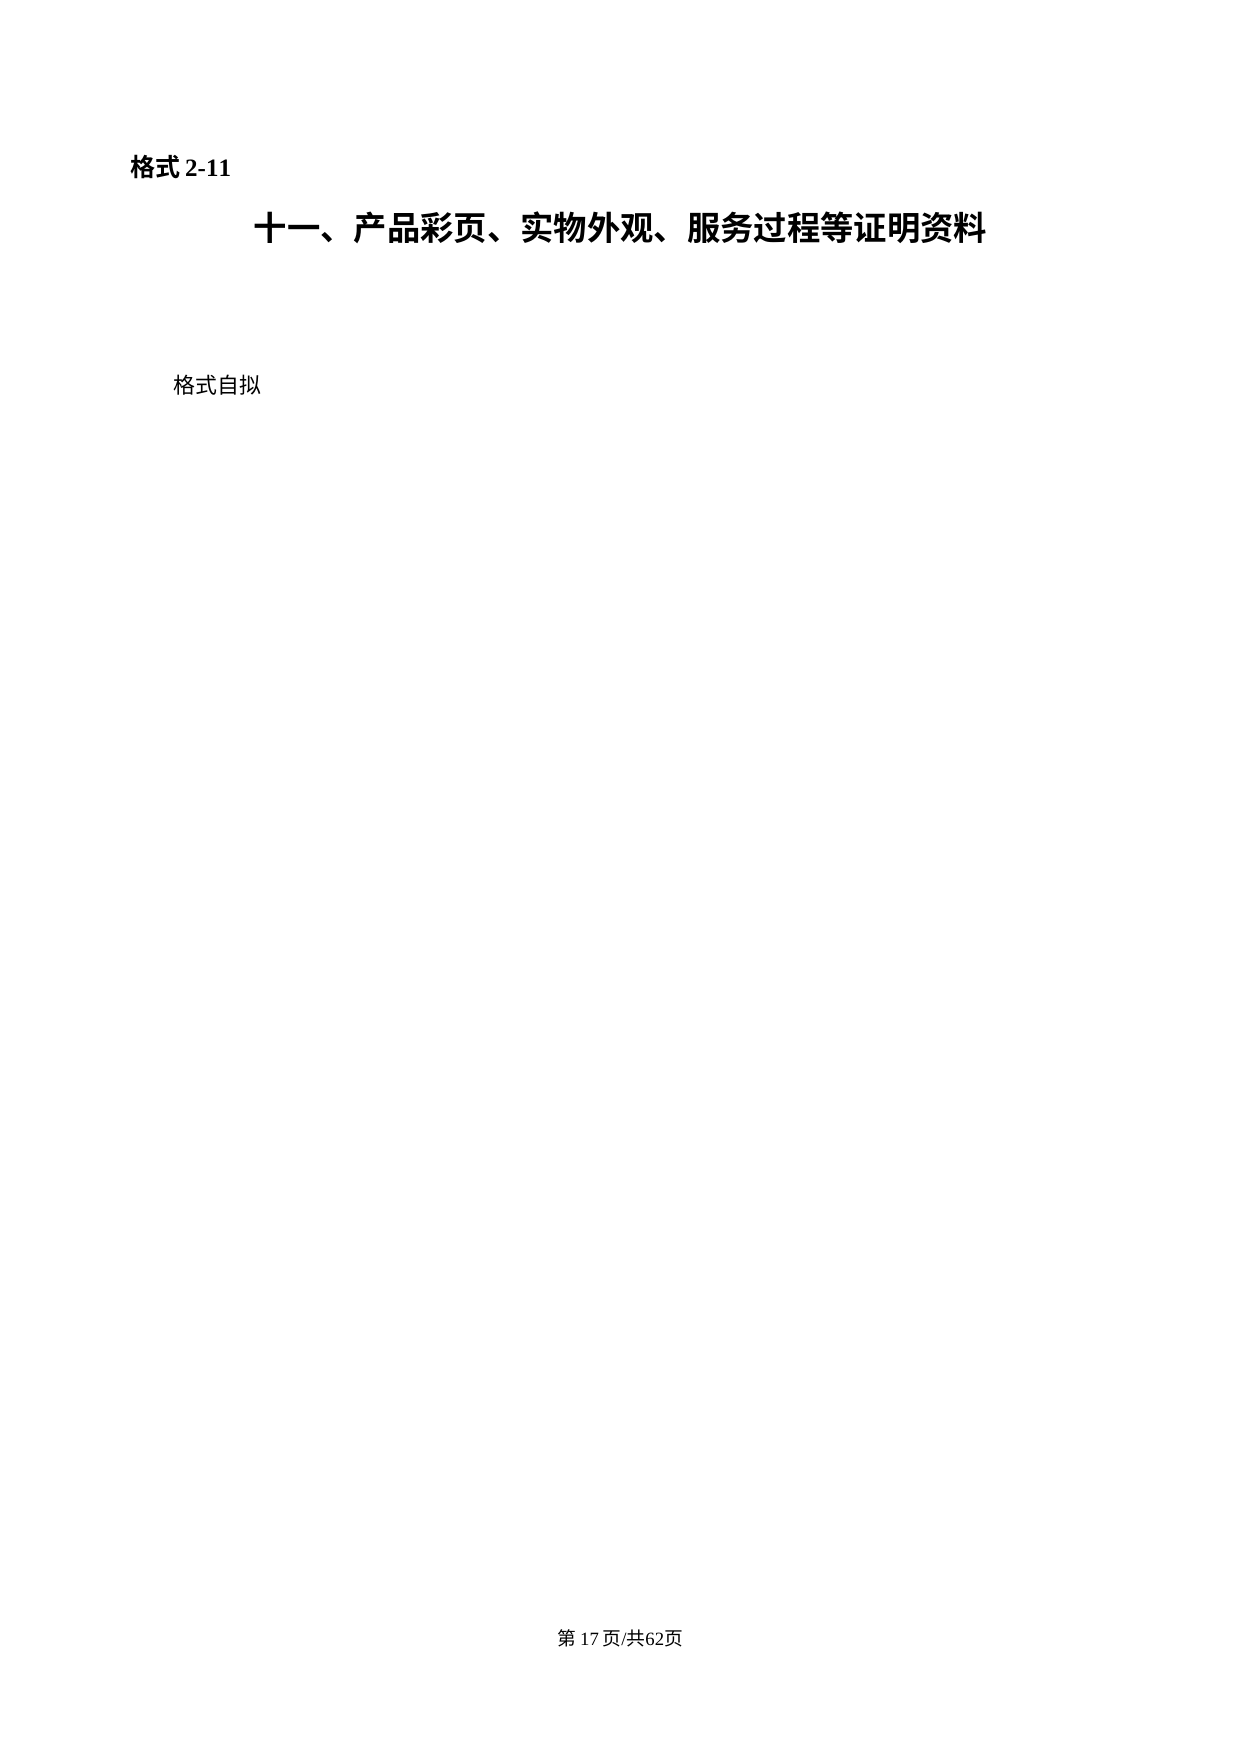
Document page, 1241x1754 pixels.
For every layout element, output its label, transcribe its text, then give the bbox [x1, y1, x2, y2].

text 格式2-11 [130, 148, 1110, 184]
text 格式自拟 [130, 368, 1110, 399]
text 十一、产品彩页、实物外观、服务过程等证明资料 [130, 202, 1110, 250]
